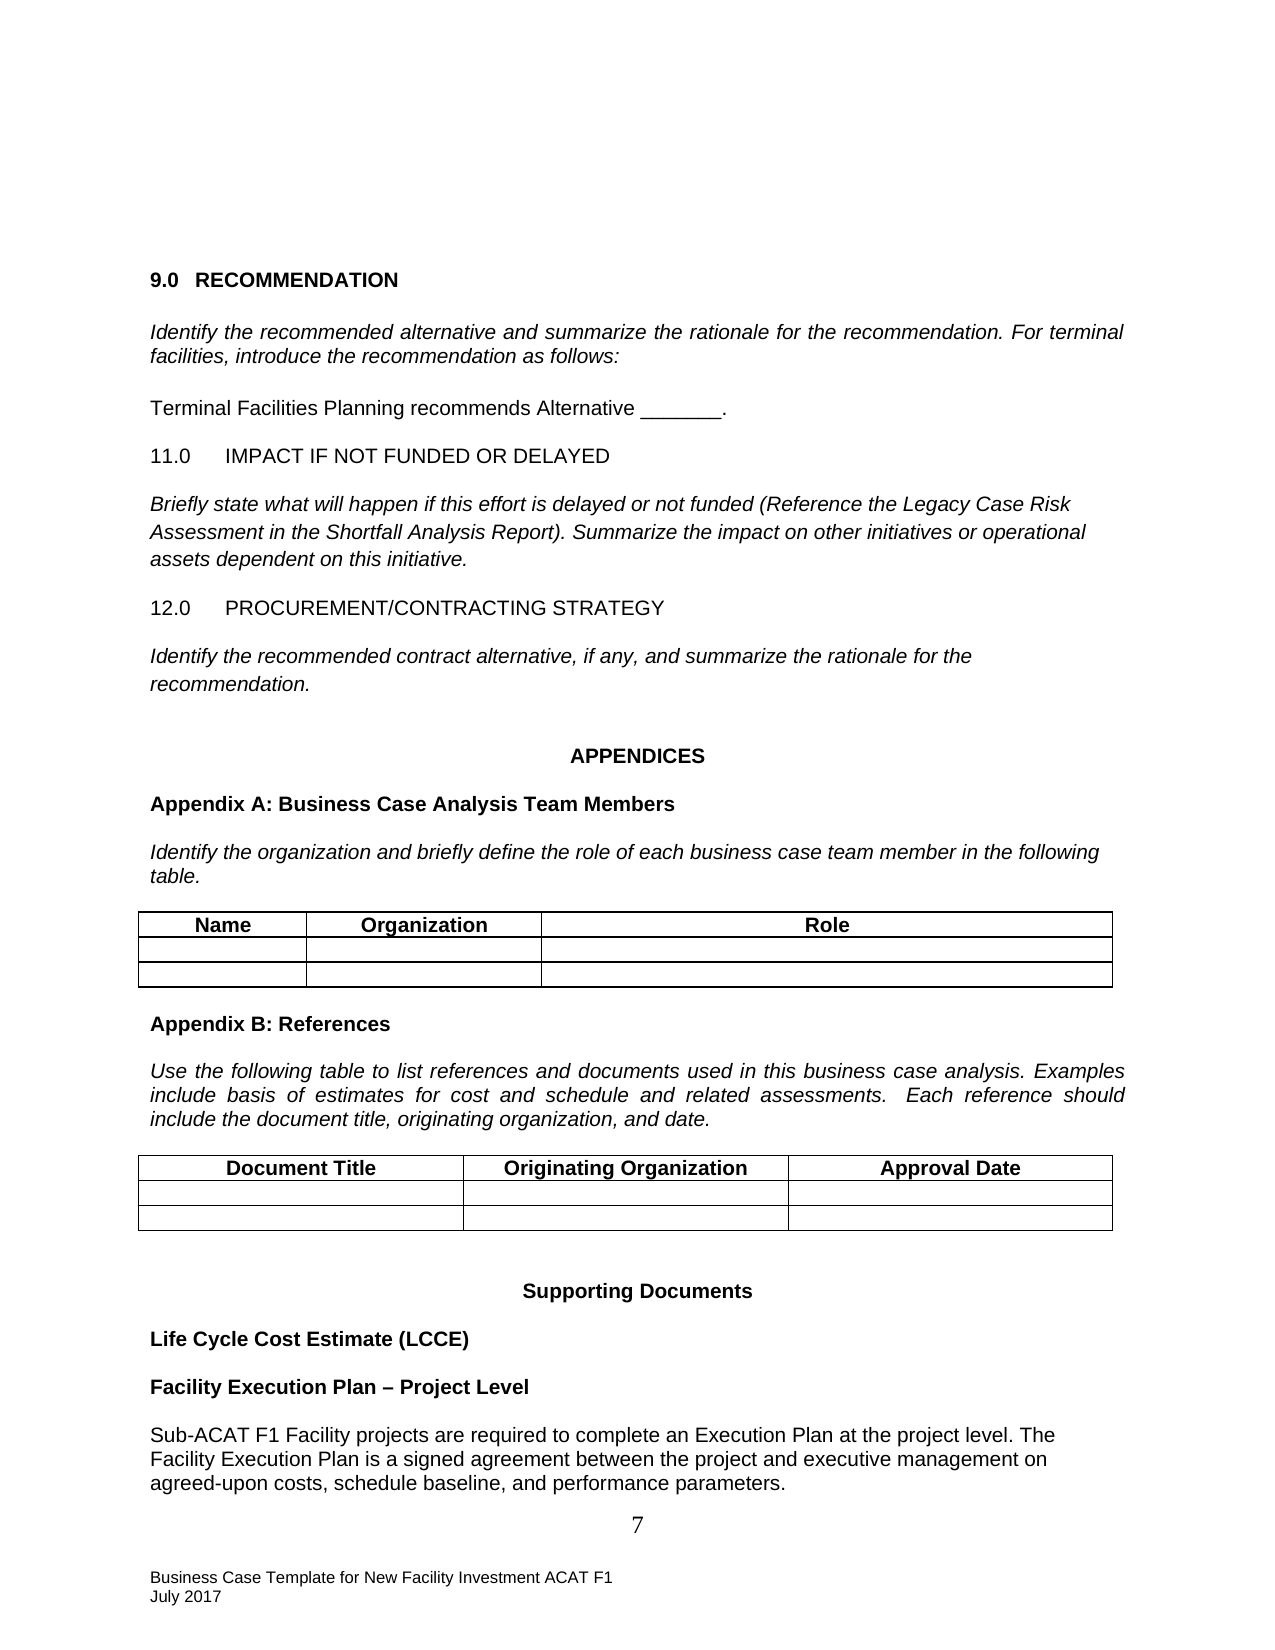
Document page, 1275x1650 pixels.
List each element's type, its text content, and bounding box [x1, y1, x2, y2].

text APPENDICES [150, 744, 1125, 768]
text Use the following table to list references and documents used in this business case analysis. Examples include basis of estimates for cost and schedule and related assessments. Each reference should include the document title, originating organization, and date. [150, 1059, 1125, 1131]
text 12.0 PROCUREMENT/CONTRACTING STRATEGY [150, 596, 1125, 619]
table_header Role [542, 913, 1112, 936]
text Life Cycle Cost Estimate (LCCE) [150, 1327, 1125, 1351]
table_cell [464, 1206, 788, 1230]
table_cell [139, 1181, 463, 1205]
table_cell [307, 938, 541, 961]
text Identify the recommended contract alternative, if any, and summarize the rationale for the recommendation. [150, 644, 1125, 695]
table_header Approval Date [789, 1156, 1112, 1180]
text Sub-ACAT F1 Facility projects are required to complete an Execution Plan at the project level. The Facility Execution Plan is a signed agreement between the project and executive management on agreed-upon costs, schedule baseline, and performance parameters. [150, 1423, 1125, 1495]
table_header Organization [307, 913, 541, 936]
table_cell [789, 1181, 1112, 1205]
text Briefly state what will happen if this effort is delayed or not funded (Reference the Legacy Case Risk Assessment in the Shortfall Analysis Report). Summarize the impact on other initiatives or operational assets dependent on this initiative. [150, 492, 1125, 571]
table_cell [139, 1206, 463, 1230]
text Appendix A: Business Case Analysis Team Members [150, 792, 1125, 816]
text Appendix B: References [150, 1011, 1125, 1035]
table_cell [464, 1181, 788, 1205]
subtitle Recommendation [150, 268, 1125, 292]
table_header Name [139, 913, 306, 936]
table_cell [307, 963, 541, 986]
table_cell [542, 938, 1112, 961]
table_header Document Title [139, 1156, 463, 1180]
text Terminal Facilities Planning recommends Alternative _______. [150, 396, 1125, 419]
table_cell [139, 963, 306, 986]
text Supporting Documents [150, 1279, 1125, 1303]
table_cell [139, 938, 306, 961]
text 11.0 IMPACT IF NOT FUNDED OR DELAYED [150, 444, 1125, 468]
text Facility Execution Plan – Project Level [150, 1375, 1125, 1399]
text Identify the organization and briefly define the role of each business case team member in the following table. [150, 839, 1125, 887]
table_header Originating Organization [464, 1156, 788, 1180]
table_cell [789, 1206, 1112, 1230]
text Identify the recommended alternative and summarize the rationale for the recommendation. For terminal facilities, introduce the recommendation as follows: [150, 319, 1125, 367]
table_cell [542, 963, 1112, 986]
